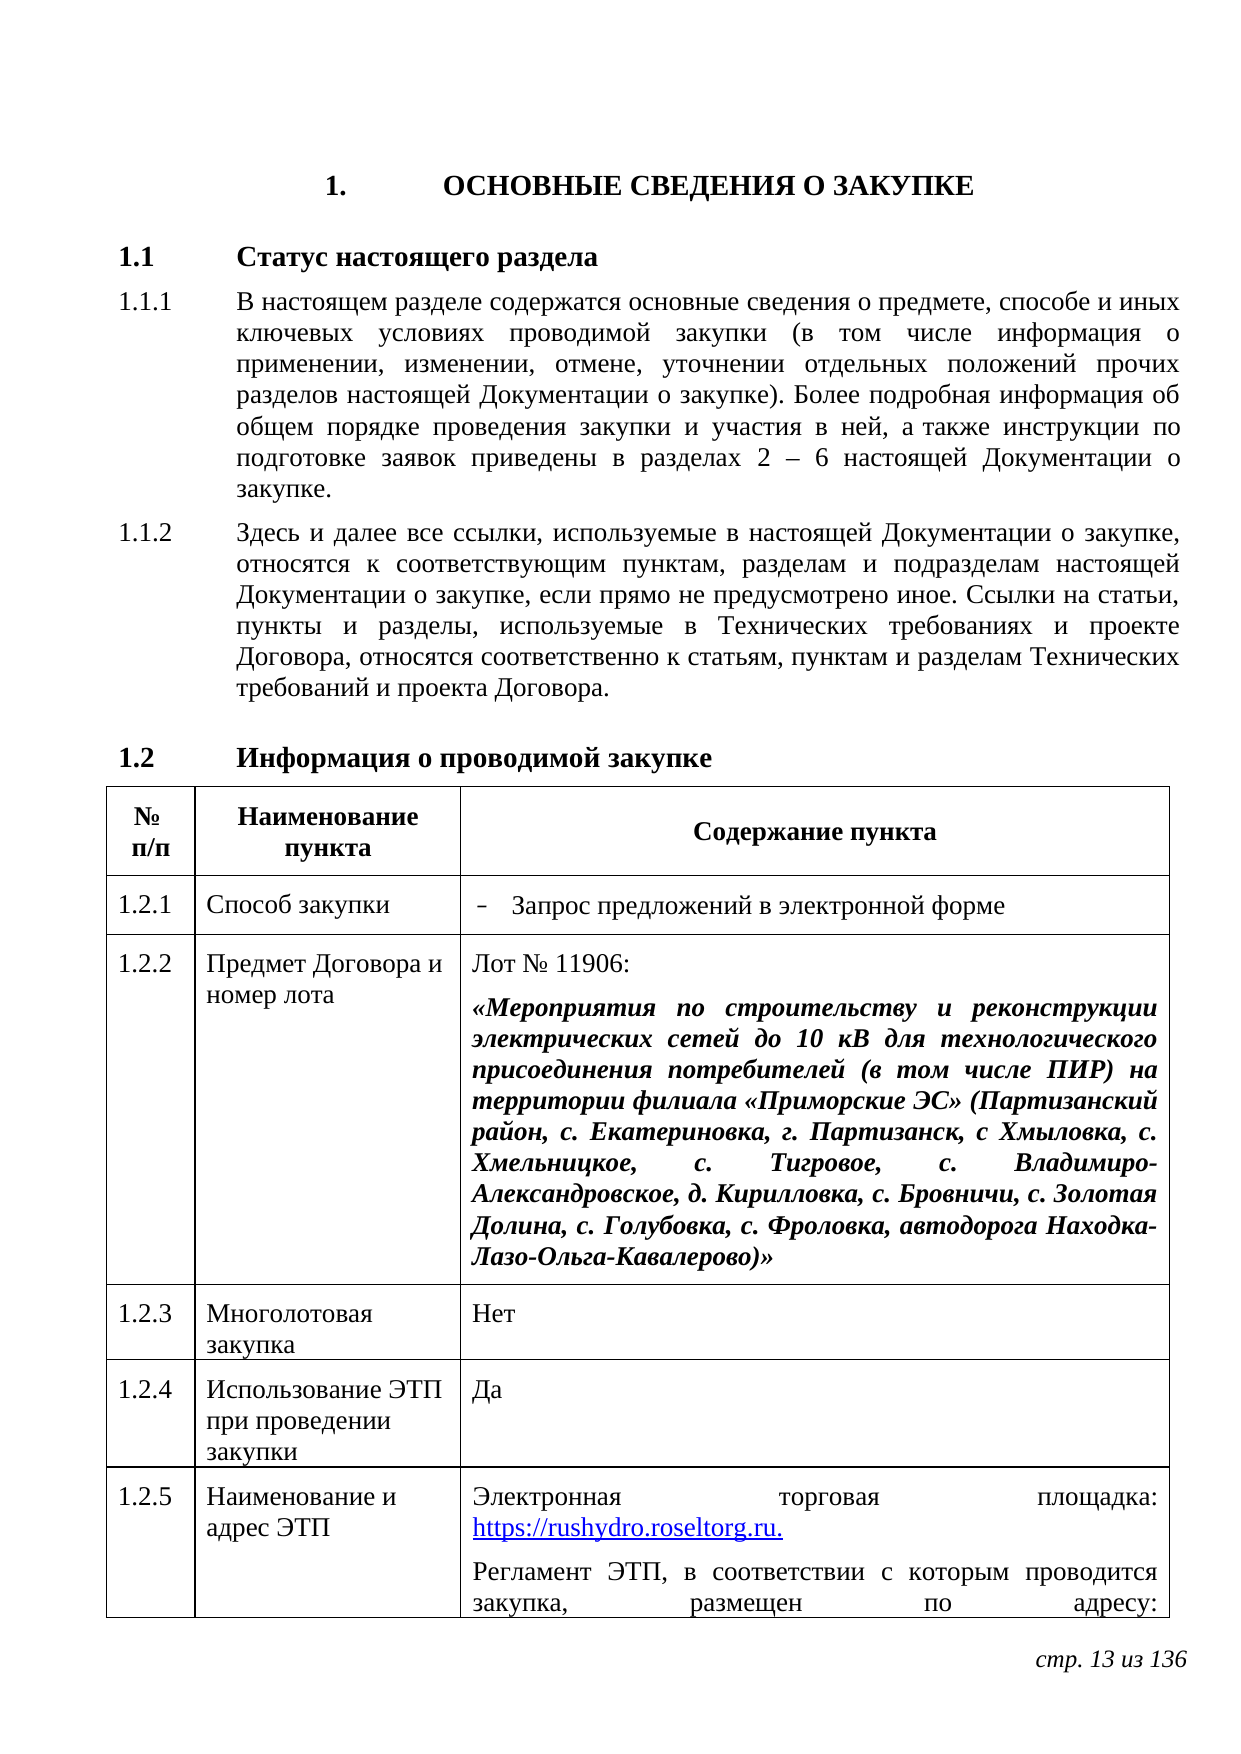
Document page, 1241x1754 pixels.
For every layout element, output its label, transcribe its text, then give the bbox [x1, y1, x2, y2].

subtitle Статус настоящего раздела [118, 239, 1181, 273]
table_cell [461, 1468, 1169, 1617]
table_cell [107, 935, 194, 1283]
table_header Содержание пункта [461, 787, 1169, 874]
table_cell Многолотовая закупка [196, 1285, 460, 1359]
table_cell Способ закупки [196, 876, 460, 933]
table_cell [107, 1360, 194, 1466]
table_cell Лот № 11906: «Мероприятия по строительству и реконструкции электрических сетей до 10 кВ для технологического присоединения потребителей (в том числе ПИР) на территории филиала «Приморские ЭС» (Партизанский район, с. Екатериновка, г. Партизанск, с Хмыловка, с. Хмельницкое, с. Тигровое, с. Владимиро-Александровское, д. Кирилловка, с. Бровничи, с. Золотая Долина, с. Голубовка, с. Фроловка, автодорога Находка-Лазо-Ольга-Кавалерово)» [461, 935, 1169, 1283]
table_header № п/п [107, 787, 194, 874]
table_cell Запрос предложений в электронной форме [461, 876, 1169, 933]
subtitle Информация о проводимой закупке [118, 740, 1181, 774]
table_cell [196, 1468, 460, 1617]
table_cell [107, 876, 194, 933]
subtitle ОСНОВНЫЕ СВЕДЕНИЯ О ЗАКУПКЕ [118, 168, 1181, 202]
table_header Наименование пункта [196, 787, 460, 874]
table_cell [107, 1285, 194, 1359]
table_cell Нет [461, 1285, 1169, 1359]
table_cell Использование ЭТП при проведении закупки [196, 1360, 460, 1466]
table_cell Предмет Договора и номер лота [196, 935, 460, 1283]
text Здесь и далее все ссылки, используемые в настоящей Документации о закупке, относятся к соответствующим пунктам, разделам и подразделам настоящей Документации о закупке, если прямо не предусмотрено иное. Ссылки на статьи, пункты и разделы, используемые в Технических требованиях и проекте Договора, относятся соответственно к статьям, пунктам и разделам Технических требований и проекта Договора. [118, 516, 1181, 703]
table_cell [107, 1468, 194, 1617]
list В настоящем разделе содержатся основные сведения о предмете, способе и иных ключевых условиях проводимой закупки (в том числе информация о применении, изменении, отмене, уточнении отдельных положений прочих разделов настоящей Документации о закупке). Более подробная информация об общем порядке проведения закупки и участия в ней, а также инструкции по подготовке заявок приведены в разделах 2 – 6 настоящей Документации о закупке. [118, 285, 1181, 503]
table_cell Да [461, 1360, 1169, 1466]
